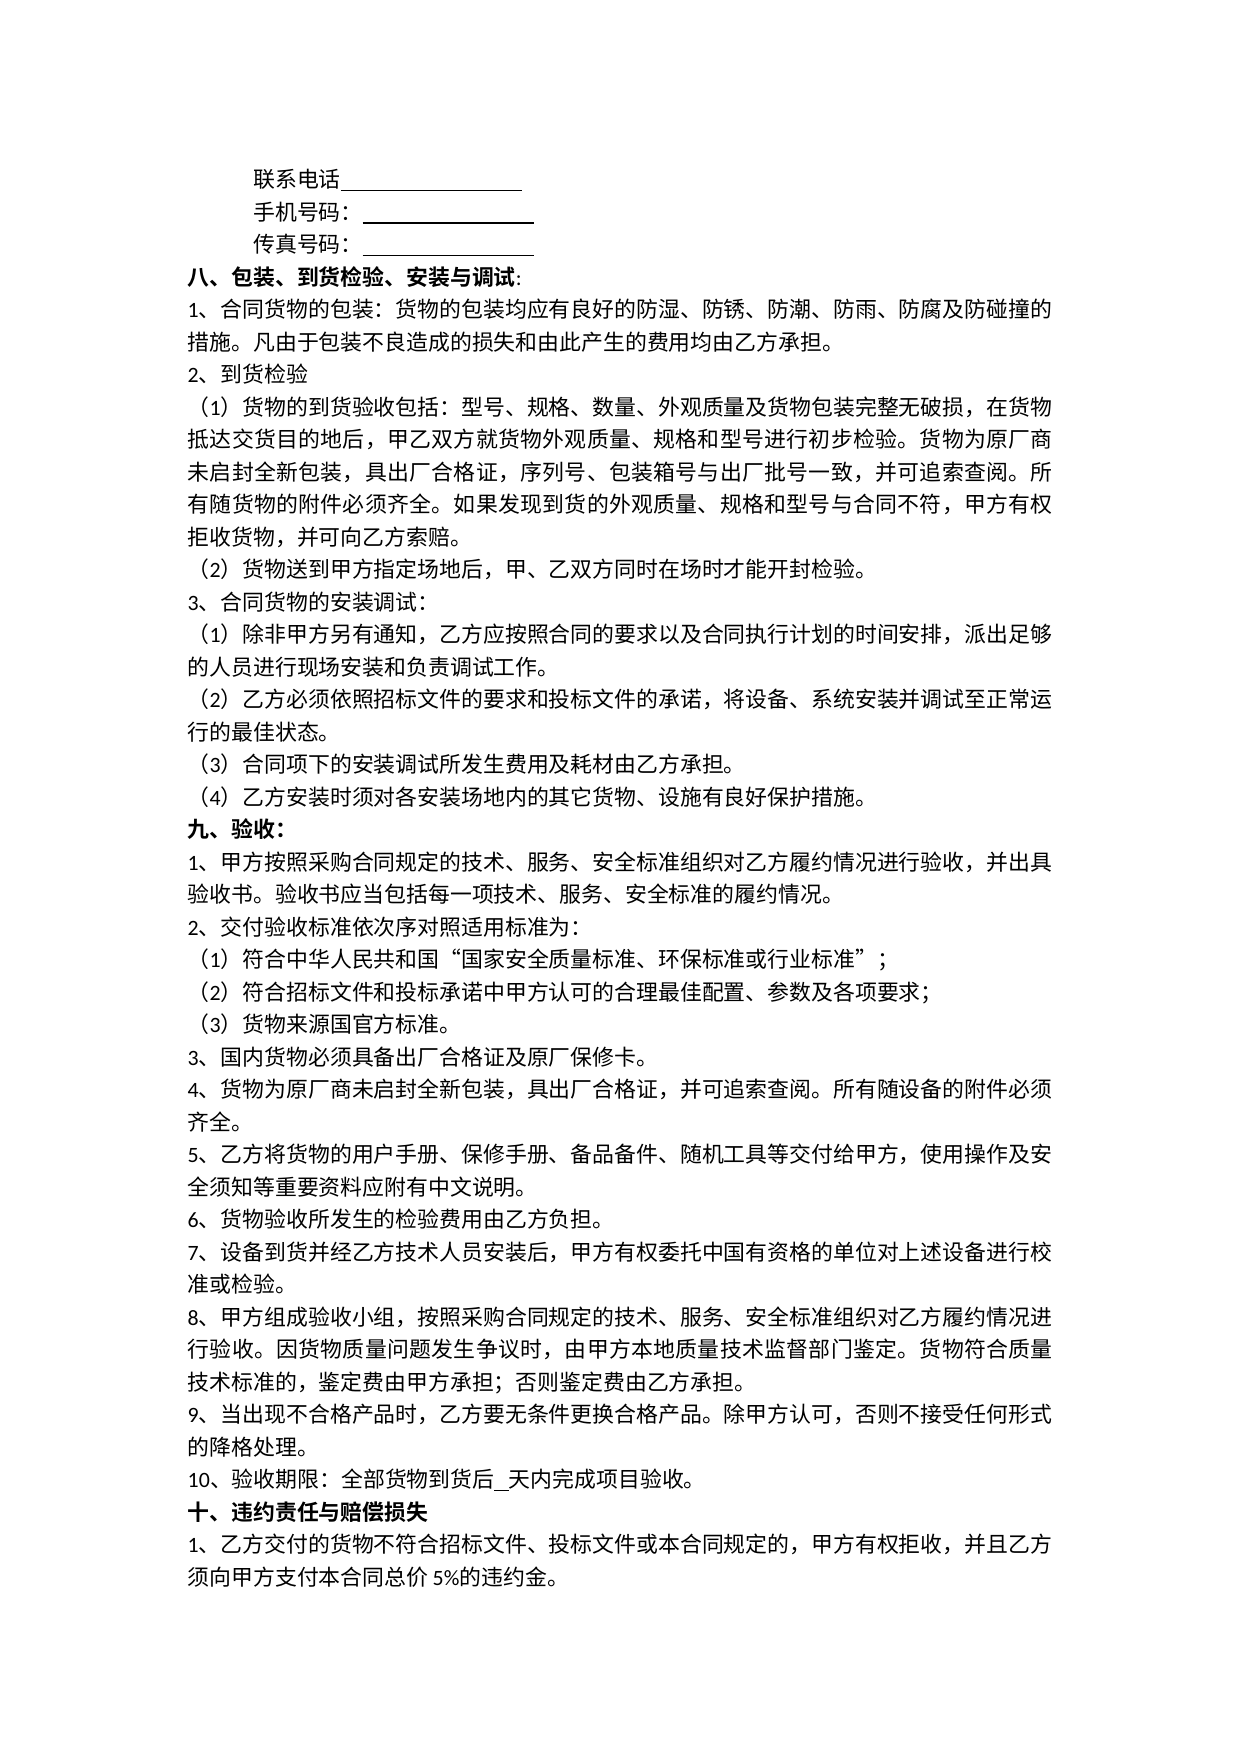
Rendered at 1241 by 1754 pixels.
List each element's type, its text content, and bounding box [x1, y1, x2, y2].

text 3、合同货物的安装调试： [187, 584, 1053, 617]
text （2）货物送到甲方指定场地后，甲、乙双方同时在场时才能开封检验。 [187, 552, 1053, 584]
text （2）符合招标文件和投标承诺中甲方认可的合理最佳配置、参数及各项要求； [187, 974, 1053, 1007]
text 3、国内货物必须具备出厂合格证及原厂保修卡。 [187, 1039, 1053, 1072]
text （1）符合中华人民共和国“国家安全质量标准、环保标准或行业标准”； [187, 942, 1053, 974]
text 1、甲方按照采购合同规定的技术、服务、安全标准组织对乙方履约情况进行验收，并出具验收书。验收书应当包括每一项技术、服务、安全标准的履约情况。 [187, 844, 1053, 909]
text 2、交付验收标准依次序对照适用标准为： [187, 909, 1053, 942]
text （4）乙方安装时须对各安装场地内的其它货物、设施有良好保护措施。 [187, 779, 1053, 812]
text 联系电话 [187, 162, 1053, 194]
text 1、乙方交付的货物不符合招标文件、投标文件或本合同规定的，甲方有权拒收，并且乙方须向甲方支付本合同总价5%的违约金。 [187, 1527, 1053, 1592]
text （1）货物的到货验收包括：型号、规格、数量、外观质量及货物包装完整无破损，在货物抵达交货目的地后，甲乙双方就货物外观质量、规格和型号进行初步检验。货物为原厂商未启封全新包装，具出厂合格证，序列号、包装箱号与出厂批号一致，并可追索查阅。所有随货物的附件必须齐全。如果发现到货的外观质量、规格和型号与合同不符，甲方有权拒收货物，并可向乙方索赔。 [187, 389, 1053, 552]
text 八、包装、到货检验、安装与调试: [187, 259, 1053, 292]
text 1、合同货物的包装：货物的包装均应有良好的防湿、防锈、防潮、防雨、防腐及防碰撞的措施。凡由于包装不良造成的损失和由此产生的费用均由乙方承担。 [187, 292, 1053, 357]
text （3）货物来源国官方标准。 [187, 1007, 1053, 1039]
text 6、货物验收所发生的检验费用由乙方负担。 [187, 1202, 1053, 1234]
text 2、到货检验 [187, 357, 1053, 389]
text 10、验收期限：全部货物到货后 天内完成项目验收。 [187, 1462, 1053, 1494]
text 7、设备到货并经乙方技术人员安装后，甲方有权委托中国有资格的单位对上述设备进行校准或检验。 [187, 1234, 1053, 1299]
text 5、乙方将货物的用户手册、保修手册、备品备件、随机工具等交付给甲方，使用操作及安全须知等重要资料应附有中文说明。 [187, 1137, 1053, 1202]
text （1）除非甲方另有通知，乙方应按照合同的要求以及合同执行计划的时间安排，派出足够的人员进行现场安装和负责调试工作。 [187, 617, 1053, 682]
text 4、货物为原厂商未启封全新包装，具出厂合格证，并可追索查阅。所有随设备的附件必须齐全。 [187, 1072, 1053, 1137]
text 十、违约责任与赔偿损失 [187, 1494, 1053, 1527]
text 手机号码： [187, 194, 1053, 227]
text 传真号码： [187, 227, 1053, 259]
text 九、验收： [187, 812, 1053, 844]
text 8、甲方组成验收小组，按照采购合同规定的技术、服务、安全标准组织对乙方履约情况进行验收。因货物质量问题发生争议时，由甲方本地质量技术监督部门鉴定。货物符合质量技术标准的，鉴定费由甲方承担；否则鉴定费由乙方承担。 [187, 1299, 1053, 1397]
text （3）合同项下的安装调试所发生费用及耗材由乙方承担。 [187, 747, 1053, 779]
text 9、当出现不合格产品时，乙方要无条件更换合格产品。除甲方认可，否则不接受任何形式的降格处理。 [187, 1397, 1053, 1462]
text （2）乙方必须依照招标文件的要求和投标文件的承诺，将设备、系统安装并调试至正常运行的最佳状态。 [187, 682, 1053, 747]
